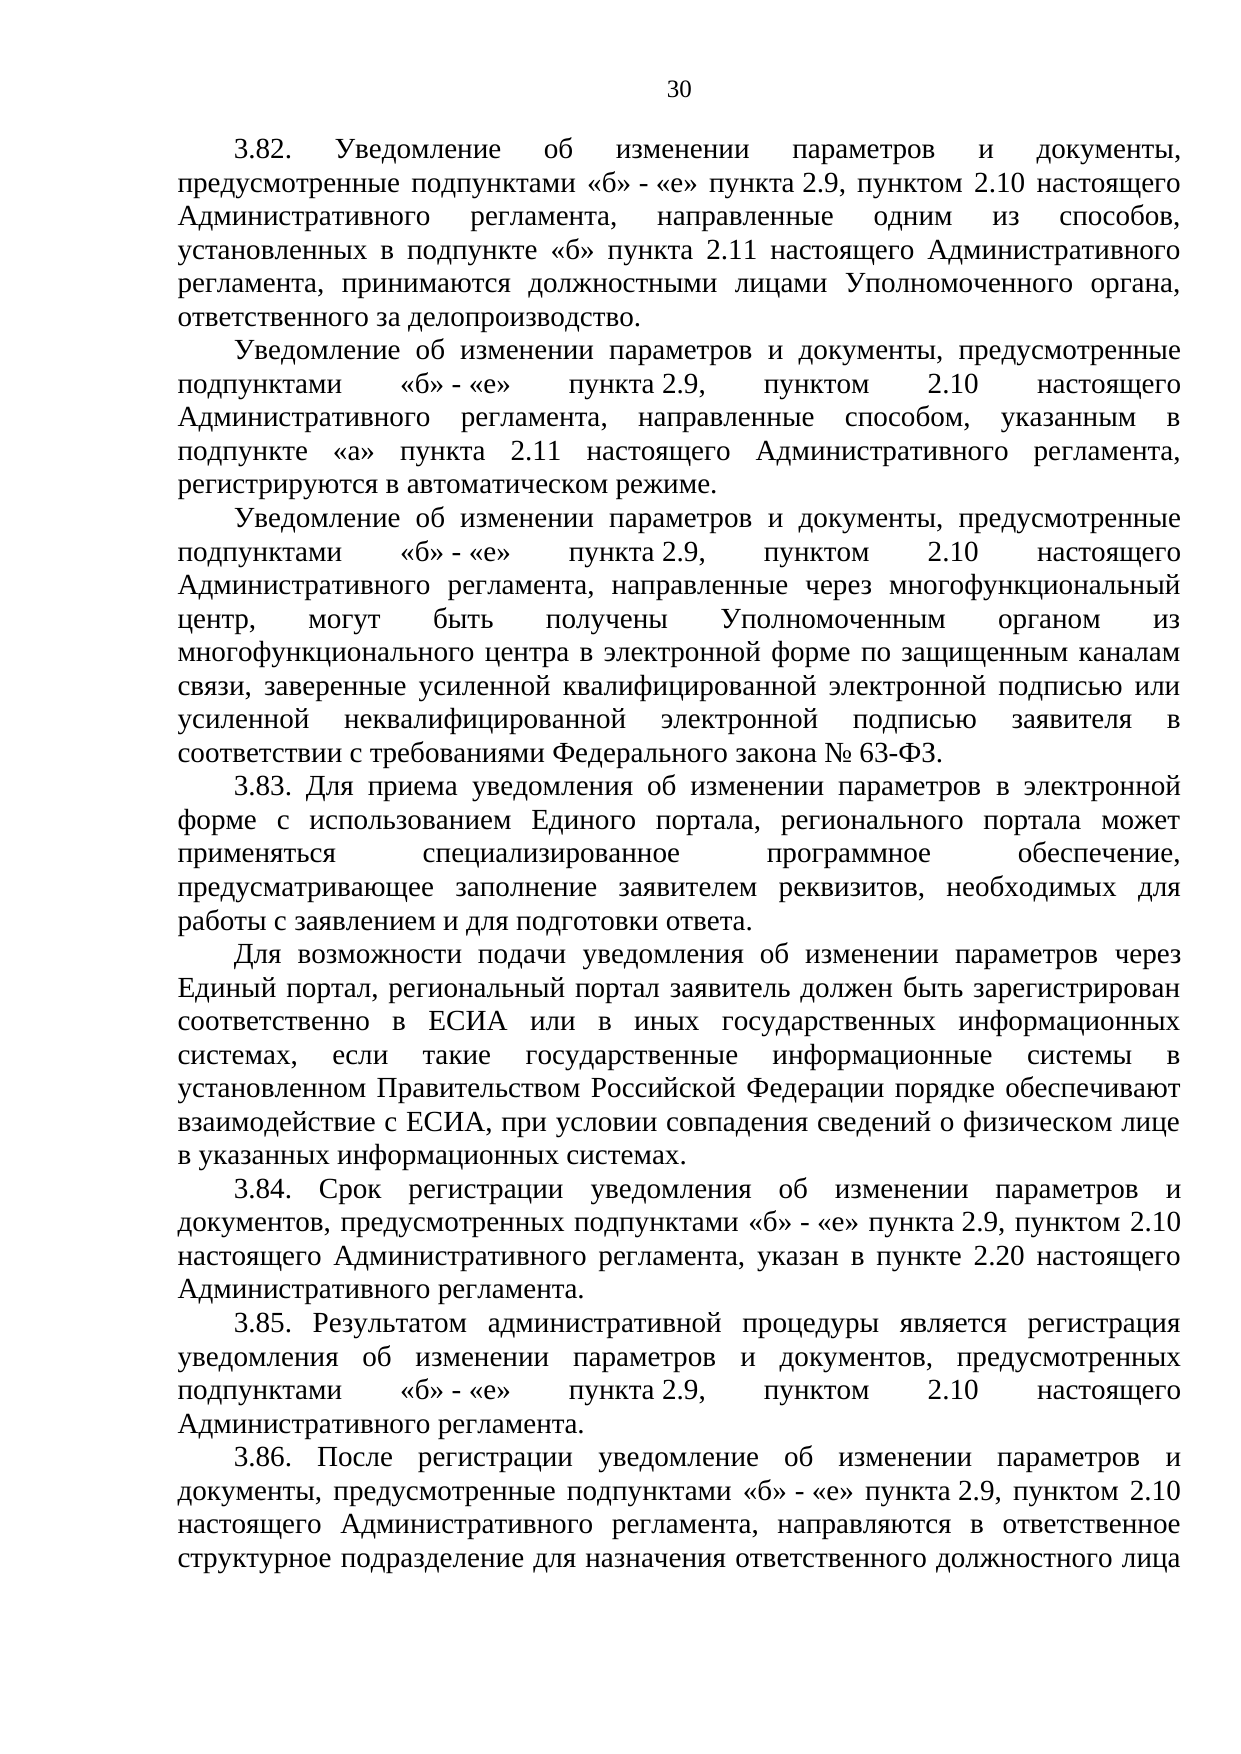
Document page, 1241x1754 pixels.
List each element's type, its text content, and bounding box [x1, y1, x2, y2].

text 3.85. Результатом административной процедуры является регистрация уведомления об изменении параметров и документов, предусмотренных подпунктами «б» - «е» пункта 2.9, пунктом 2.10 настоящего Административного регламента. [177, 1305, 1181, 1439]
text 3.84. Срок регистрации уведомления об изменении параметров и документов, предусмотренных подпунктами «б» - «е» пункта 2.9, пунктом 2.10 настоящего Административного регламента, указан в пункте 2.20 настоящего Административного регламента. [177, 1171, 1181, 1305]
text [177, 1439, 1181, 1573]
text 3.82. Уведомление об изменении параметров и документы, предусмотренные подпунктами «б» - «е» пункта 2.9, пунктом 2.10 настоящего Административного регламента, направленные одним из способов, установленных в подпункте «б» пункта 2.11 настоящего Административного регламента, принимаются должностными лицами Уполномоченного органа, ответственного за делопроизводство. [177, 131, 1181, 332]
text Уведомление об изменении параметров и документы, предусмотренные подпунктами «б» - «е» пункта 2.9, пунктом 2.10 настоящего Административного регламента, направленные через многофункциональный центр, могут быть получены Уполномоченным органом из многофункционального центра в электронной форме по защищенным каналам связи, заверенные усиленной квалифицированной электронной подписью или усиленной неквалифицированной электронной подписью заявителя в соответствии с требованиями Федерального закона № 63-ФЗ. [177, 500, 1181, 768]
text Для возможности подачи уведомления об изменении параметров через Единый портал, региональный портал заявитель должен быть зарегистрирован соответственно в ЕСИА или в иных государственных информационных системах, если такие государственные информационные системы в установленном Правительством Российской Федерации порядке обеспечивают взаимодействие с ЕСИА, при условии совпадения сведений о физическом лице в указанных информационных системах. [177, 936, 1181, 1171]
text 3.83. Для приема уведомления об изменении параметров в электронной форме с использованием Единого портала, регионального портала может применяться специализированное программное обеспечение, предусматривающее заполнение заявителем реквизитов, необходимых для работы с заявлением и для подготовки ответа. [177, 768, 1181, 936]
text Уведомление об изменении параметров и документы, предусмотренные подпунктами «б» - «е» пункта 2.9, пунктом 2.10 настоящего Административного регламента, направленные способом, указанным в подпункте «а» пункта 2.11 настоящего Административного регламента, регистрируются в автоматическом режиме. [177, 332, 1181, 500]
